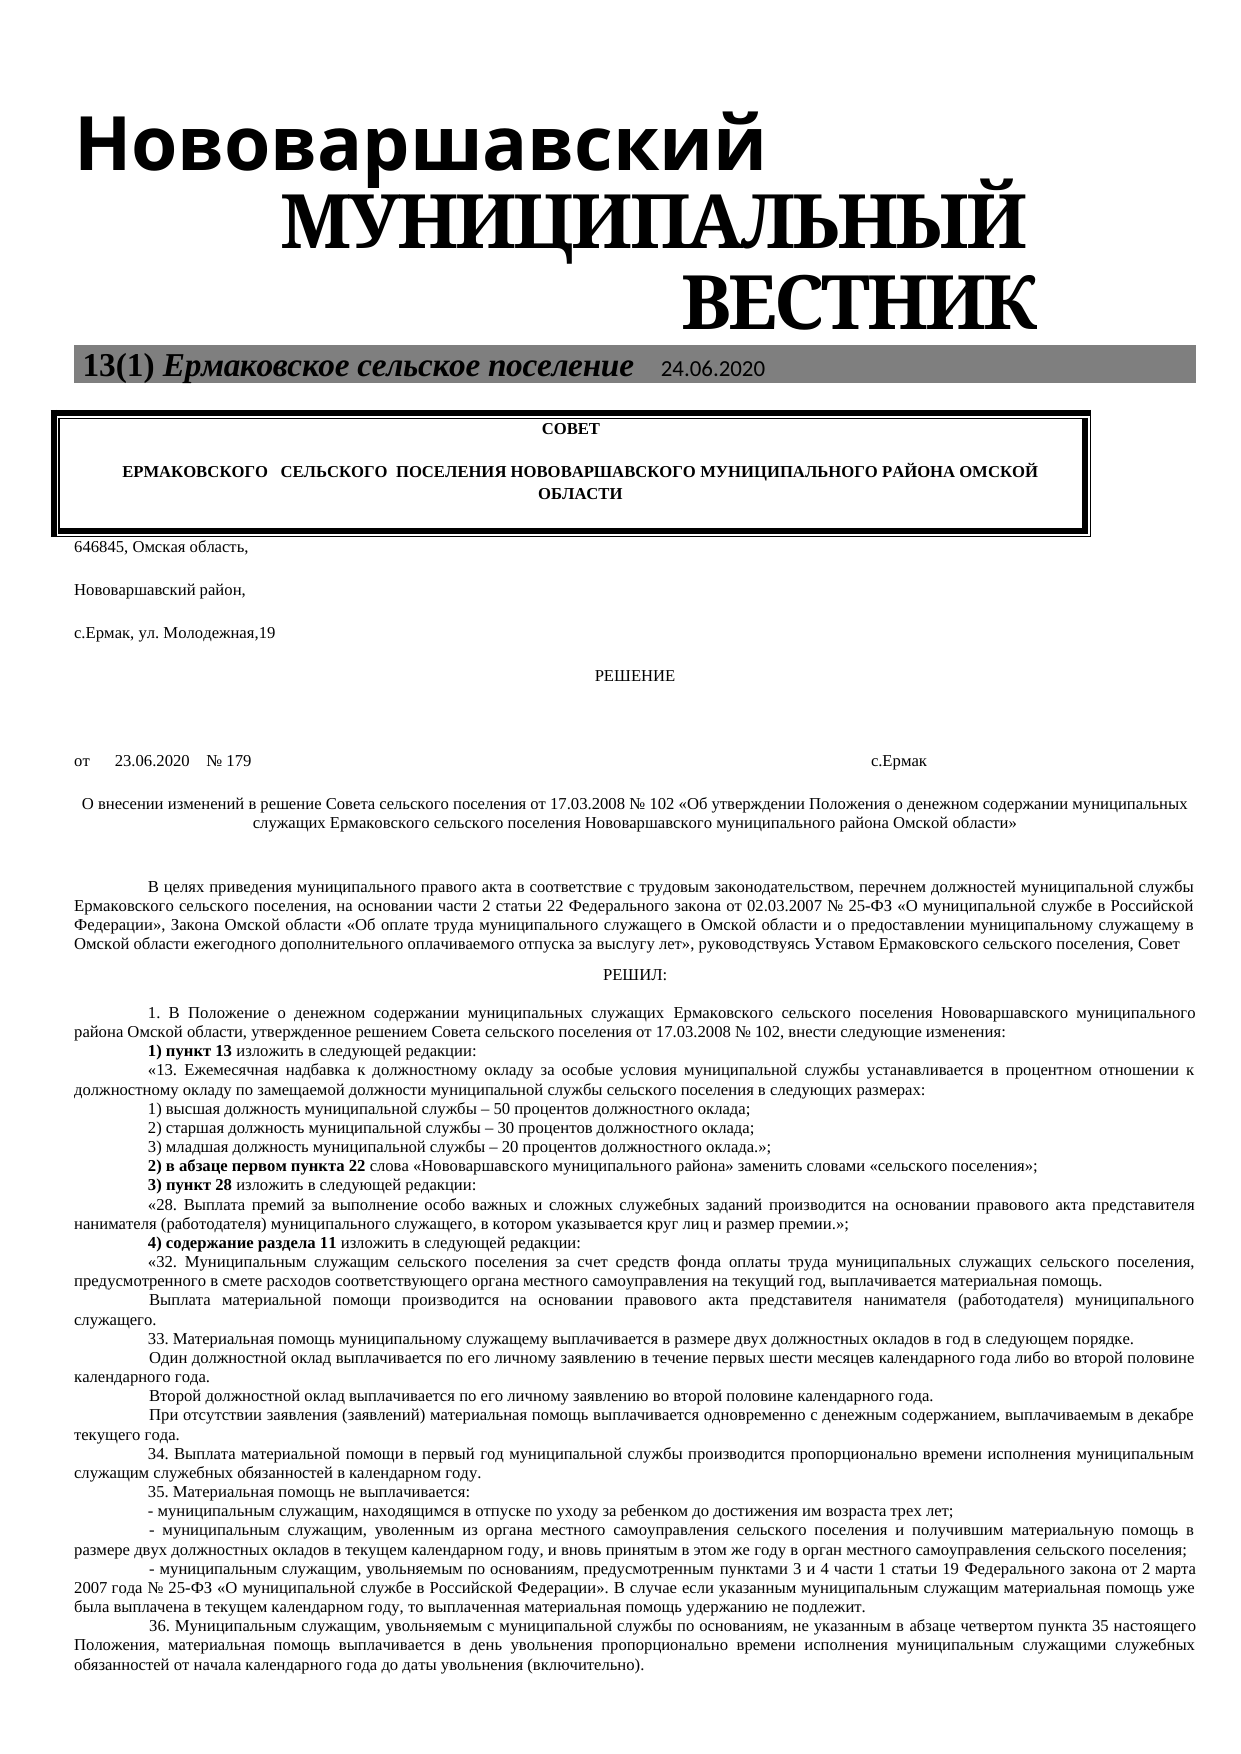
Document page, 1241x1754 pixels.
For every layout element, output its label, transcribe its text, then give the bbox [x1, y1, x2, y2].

text О внесении изменений в решение Совета сельского поселения от 17.03.2008 № 102 «Об утверждении Положения о денежном содержании муниципальных служащих Ермаковского сельского поселения Нововаршавского муниципального района Омской области» [74, 794, 1196, 832]
text «32. Муниципальным служащим сельского поселения за счет средств фонда оплаты труда муниципальных служащих сельского поселения, предусмотренного в смете расходов соответствующего органа местного самоуправления на текущий год, выплачивается материальная помощь. [74, 1252, 1196, 1290]
text 646845, Омская область, [74, 537, 1196, 556]
text 4) содержание раздела 11 изложить в следующей редакции: [74, 1233, 1196, 1252]
table_header СОВЕТ ЕРМАКОВСКОГО СЕЛЬСКОГО ПОСЕЛЕНИЯ НОВОВАРШАВСКОГО МУНИЦИПАЛЬНОГО РАЙОНА ОМСКОЙ ОБЛАСТИ [60, 419, 1082, 528]
text При отсутствии заявления (заявлений) материальная помощь выплачивается одновременно с денежным содержанием, выплачиваемым в декабре текущего года. [74, 1405, 1196, 1443]
text 35. Материальная помощь не выплачивается: [74, 1482, 1196, 1501]
text РЕШЕНИЕ [74, 666, 1196, 685]
text 2) старшая должность муниципальной службы – 30 процентов должностного оклада; [74, 1118, 1196, 1137]
text 3) младшая должность муниципальной службы – 20 процентов должностного оклада.»; [74, 1137, 1196, 1156]
text от 23.06.2020 № 179 с.Ермак [74, 751, 1196, 770]
text 1) пункт 13 изложить в следующей редакции: [74, 1041, 1196, 1060]
text Нововаршавский район, [74, 580, 1196, 599]
text Второй должностной оклад выплачивается по его личному заявлению во второй половине календарного года. [74, 1386, 1196, 1405]
text 2) в абзаце первом пункта 22 слова «Нововаршавского муниципального района» заменить словами «сельского поселения»; [74, 1156, 1196, 1175]
text 36. Муниципальным служащим, увольняемым с муниципальной службы по основаниям, не указанным в абзаце четвертом пункта 35 настоящего Положения, материальная помощь выплачивается в день увольнения пропорционально времени исполнения муниципальным служащими служебных обязанностей от начала календарного года до даты увольнения (включительно). [74, 1616, 1196, 1673]
text с.Ермак, ул. Молодежная,19 [74, 623, 1196, 642]
text Выплата материальной помощи производится на основании правового акта представителя нанимателя (работодателя) муниципального служащего. [74, 1290, 1196, 1328]
text 1) высшая должность муниципальной службы – 50 процентов должностного оклада; [74, 1098, 1196, 1118]
text «28. Выплата премий за выполнение особо важных и сложных служебных заданий производится на основании правового акта представителя нанимателя (работодателя) муниципального служащего, в котором указывается круг лиц и размер премии.»; [74, 1194, 1196, 1233]
text - муниципальным служащим, уволенным из органа местного самоуправления сельского поселения и получившим материальную помощь в размере двух должностных окладов в текущем календарном году, и вновь принятым в этом же году в орган местного самоуправления сельского поселения; [74, 1520, 1196, 1558]
text 3) пункт 28 изложить в следующей редакции: [74, 1175, 1196, 1194]
text МУНИЦИПАЛЬНЫЙ [173, 184, 1196, 264]
text - муниципальным служащим, находящимся в отпуске по уходу за ребенком до достижения им возраста трех лет; [74, 1501, 1196, 1520]
text ВЕСТНИК [173, 264, 1196, 345]
text 13(1) Ермаковское сельское поселение 24.06.2020 [74, 345, 1196, 383]
text В целях приведения муниципального правого акта в соответствие с трудовым законодательством, перечнем должностей муниципальной службы Ермаковского сельского поселения, на основании части 2 статьи 22 Федерального закона от 02.03.2007 № 25-ФЗ «О муниципальной службе в Российской Федерации», Закона Омской области «Об оплате труда муниципального служащего в Омской области и о предоставлении муниципальному служащему в Омской области ежегодного дополнительного оплачиваемого отпуска за выслугу лет», руководствуясь Уставом Ермаковского сельского поселения, Совет [74, 876, 1196, 953]
text «13. Ежемесячная надбавка к должностному окладу за особые условия муниципальной службы устанавливается в процентном отношении к должностному окладу по замещаемой должности муниципальной службы сельского поселения в следующих размерах: [74, 1060, 1196, 1098]
text Нововаршавский [74, 116, 1196, 184]
text - муниципальным служащим, увольняемым по основаниям, предусмотренным пунктами 3 и 4 части 1 статьи 19 Федерального закона от 2 марта 2007 года № 25-ФЗ «О муниципальной службе в Российской Федерации». В случае если указанным муниципальным служащим материальная помощь уже была выплачена в текущем календарном году, то выплаченная материальная помощь удержанию не подлежит. [74, 1558, 1196, 1616]
text Один должностной оклад выплачивается по его личному заявлению в течение первых шести месяцев календарного года либо во второй половине календарного года. [74, 1348, 1196, 1386]
text 33. Материальная помощь муниципальному служащему выплачивается в размере двух должностных окладов в год в следующем порядке. [74, 1328, 1196, 1348]
text 34. Выплата материальной помощи в первый год муниципальной службы производится пропорционально времени исполнения муниципальным служащим служебных обязанностей в календарном году. [74, 1443, 1196, 1482]
text РЕШИЛ: [74, 964, 1196, 983]
text 1. В Положение о денежном содержании муниципальных служащих Ермаковского сельского поселения Нововаршавского муниципального района Омской области, утвержденное решением Совета сельского поселения от 17.03.2008 № 102, внести следующие изменения: [74, 1003, 1196, 1041]
